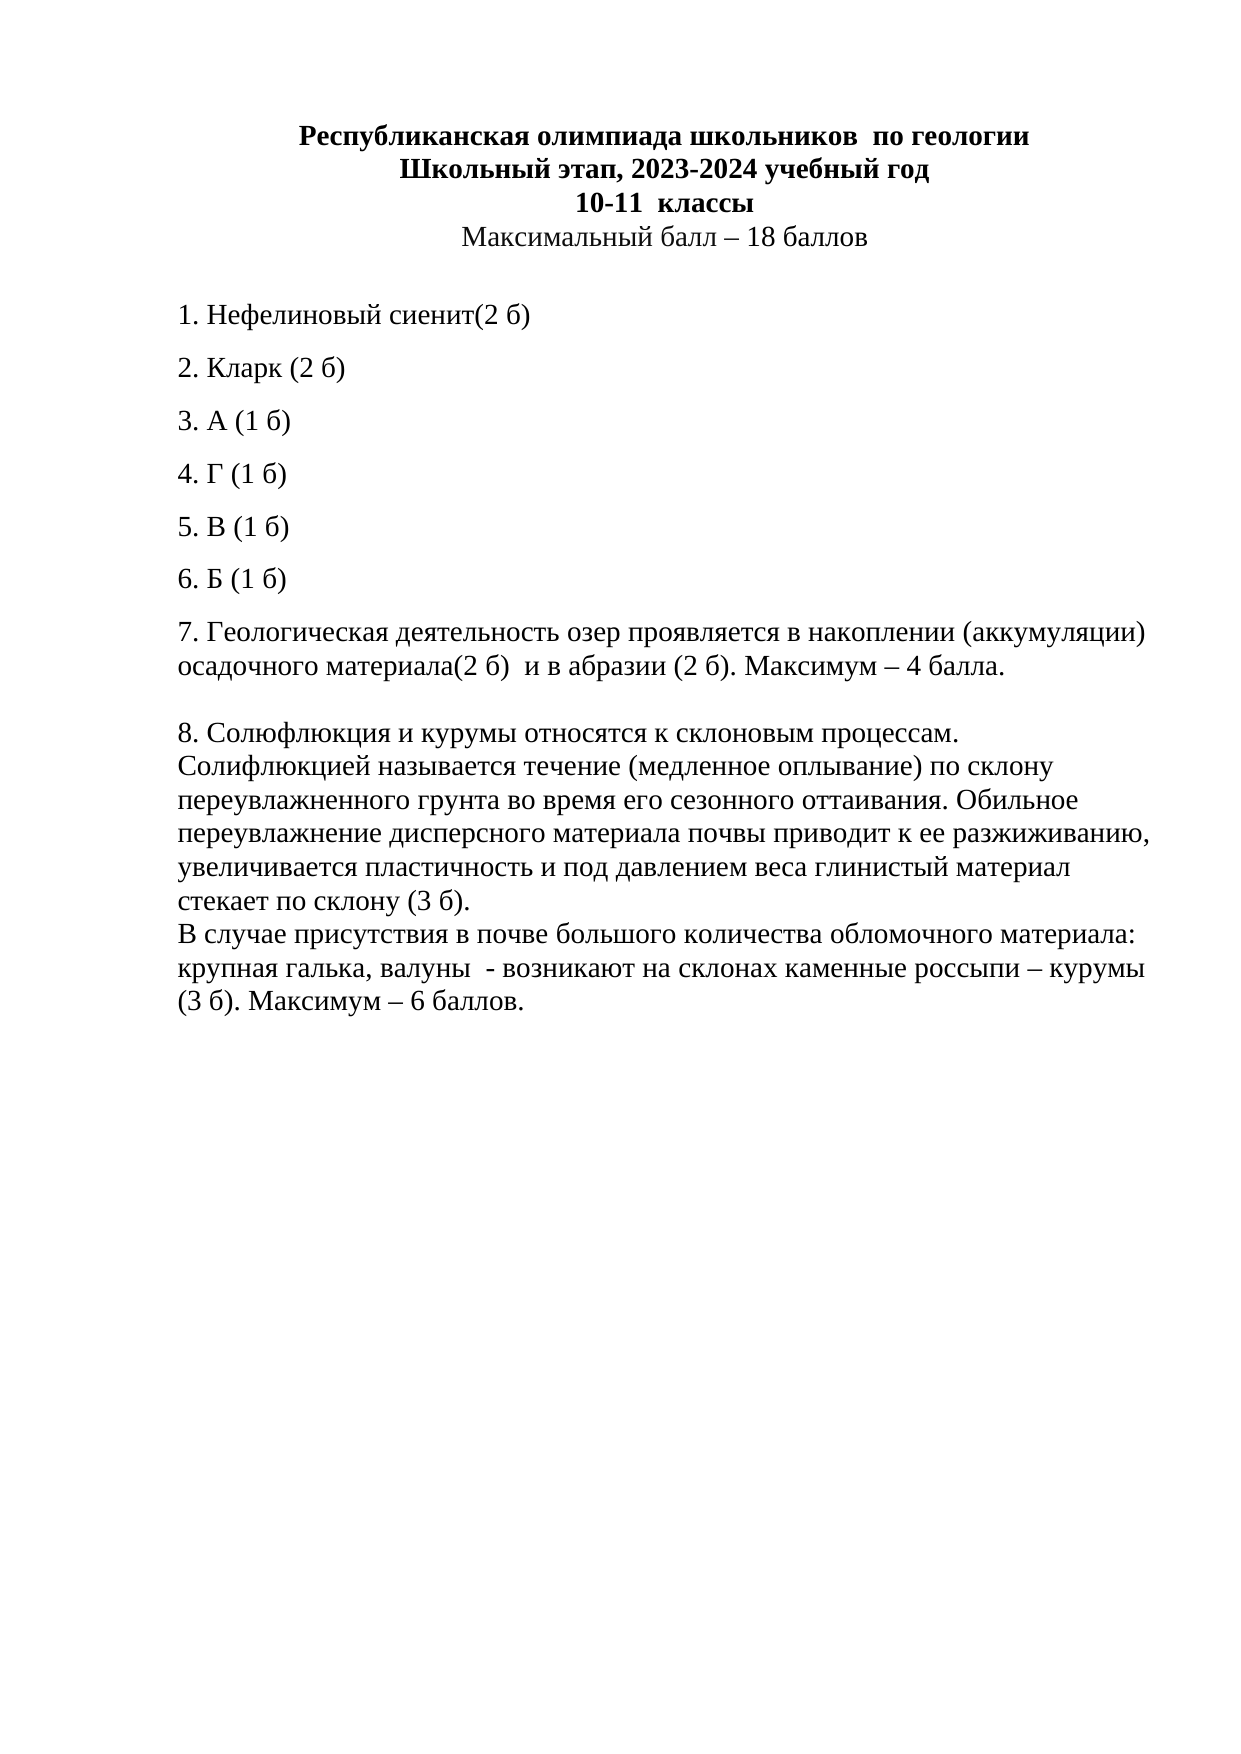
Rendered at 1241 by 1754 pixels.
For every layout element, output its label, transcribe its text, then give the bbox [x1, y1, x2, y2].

text 5. В (1 б) [177, 509, 1152, 542]
text 3. А (1 б) [177, 403, 1152, 437]
text 6. Б (1 б) [177, 561, 1152, 595]
text 4. Г (1 б) [177, 456, 1152, 489]
text 10-11 классы [177, 185, 1152, 219]
text Республиканская олимпиада школьников по геологии [177, 118, 1152, 152]
text Школьный этап, 2023-2024 учебный год [177, 152, 1152, 185]
text 2. Кларк (2 б) [177, 350, 1152, 384]
text Максимальный балл – 18 баллов [177, 219, 1152, 252]
text 7. Геологическая деятельность озер проявляется в накоплении (аккумуляции) осадочного материала(2 б) и в абразии (2 б). Максимум – 4 балла. [177, 614, 1152, 681]
text Солифлюкцией называется течение (медленное оплывание) по склону переувлажненного грунта во время его сезонного оттаивания. Обильное переувлажнение дисперсного материала почвы приводит к ее разжиживанию, увеличивается пластичность и под давлением веса глинистый материал стекает по склону (3 б). [177, 748, 1152, 916]
text В случае присутствия в почве большого количества обломочного материала: крупная галька, валуны - возникают на склонах каменные россыпи – курумы (3 б). Максимум – 6 баллов. [177, 916, 1152, 1017]
text 1. Нефелиновый сиенит(2 б) [177, 297, 1152, 331]
text 8. Солюфлюкция и курумы относятся к склоновым процессам. [177, 715, 1152, 748]
